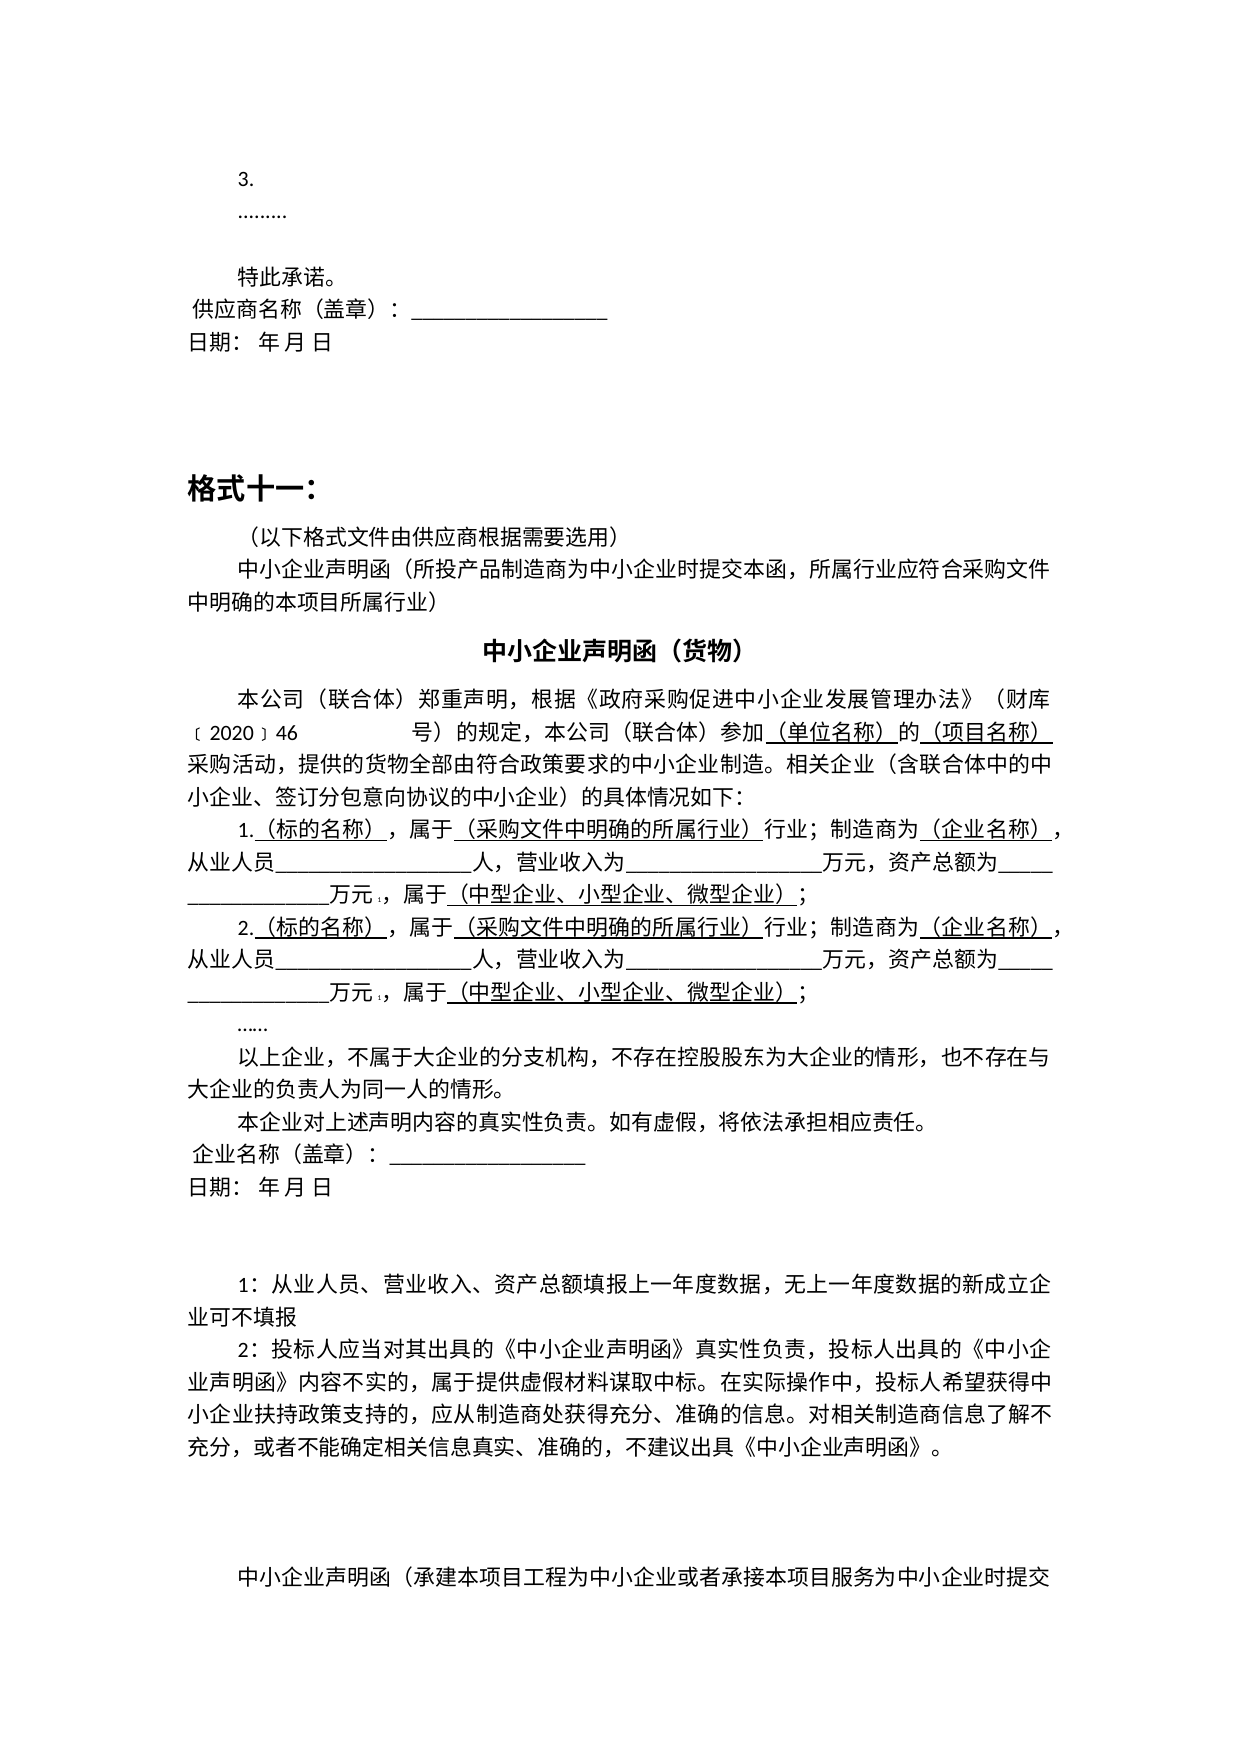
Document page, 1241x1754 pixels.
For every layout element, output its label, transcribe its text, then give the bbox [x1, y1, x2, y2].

text 3. [187, 162, 1053, 194]
text （以下格式文件由供应商根据需要选用） [187, 519, 1053, 552]
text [187, 1559, 1053, 1592]
text 2：投标人应当对其出具的《中小企业声明函》真实性负责，投标人出具的《中小企业声明函》内容不实的，属于提供虚假材料谋取中标。在实际操作中，投标人希望获得中小企业扶持政策支持的，应从制造商处获得充分、准确的信息。对相关制造商信息了解不充分，或者不能确定相关信息真实、准确的，不建议出具《中小企业声明函》。 [187, 1332, 1053, 1462]
text 以上企业，不属于大企业的分支机构，不存在控股股东为大企业的情形，也不存在与大企业的负责人为同一人的情形。 [187, 1039, 1053, 1104]
text 日期： 年 月 日 [187, 1169, 1053, 1202]
text 1：从业人员、营业收入、资产总额填报上一年度数据，无上一年度数据的新成立企业可不填报 [187, 1267, 1053, 1332]
text 2.（标的名称），属于（采购文件中明确的所属行业）行业；制造商为（企业名称），从业人员__________________人，营业收入为__________________万元，资产总额为__________________万元1，属于（中型企业、小型企业、微型企业）； [187, 909, 1053, 1007]
text 企业名称（盖章）：__________________ [187, 1137, 1053, 1169]
text 格式十一： [187, 454, 1053, 519]
text 本公司（联合体）郑重声明，根据《政府采购促进中小企业发展管理办法》（财库﹝2020﹞46 号）的规定，本公司（联合体）参加（单位名称）的（项目名称）采购活动，提供的货物全部由符合政策要求的中小企业制造。相关企业（含联合体中的中小企业、签订分包意向协议的中小企业）的具体情况如下： [187, 682, 1053, 812]
text 供应商名称（盖章）：__________________ [187, 292, 1053, 324]
text 日期： 年 月 日 [187, 324, 1053, 357]
text 本企业对上述声明内容的真实性负责。如有虚假，将依法承担相应责任。 [187, 1104, 1053, 1137]
text 中小企业声明函（货物） [187, 617, 1053, 682]
text 中小企业声明函（所投产品制造商为中小企业时提交本函，所属行业应符合采购文件中明确的本项目所属行业） [187, 552, 1053, 617]
text 特此承诺。 [187, 259, 1053, 292]
text ......... [187, 194, 1053, 259]
text …… [187, 1007, 1053, 1039]
text 1.（标的名称），属于（采购文件中明确的所属行业）行业；制造商为（企业名称），从业人员__________________人，营业收入为__________________万元，资产总额为__________________万元1，属于（中型企业、小型企业、微型企业）； [187, 812, 1053, 909]
